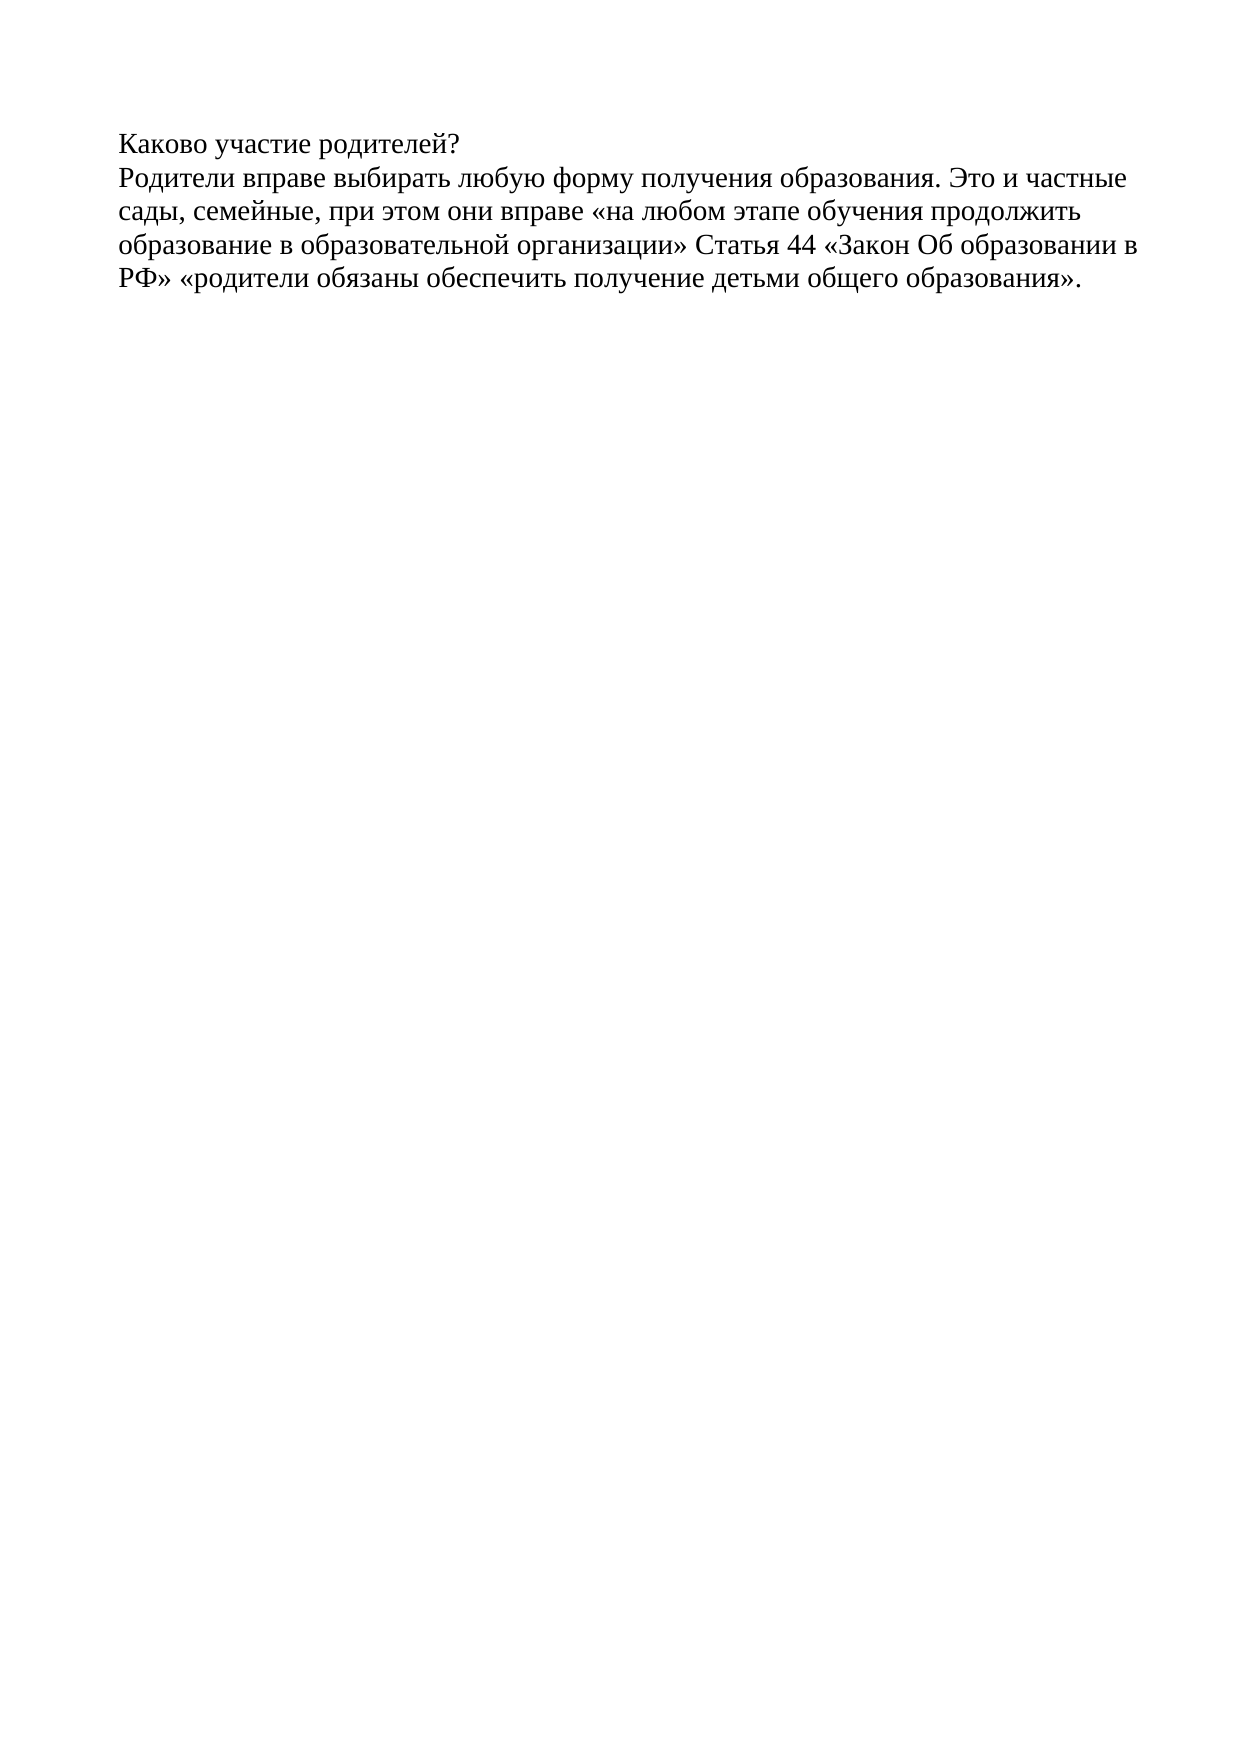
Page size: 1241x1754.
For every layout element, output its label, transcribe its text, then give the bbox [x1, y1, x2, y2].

text Каково участие родителей? [118, 126, 1152, 160]
text Родители вправе выбирать любую форму получения образования. Это и частные сады, семейные, при этом они вправе «на любом этапе обучения продолжить образование в образовательной организации» Статья 44 «Закон Об образовании в РФ» «родители обязаны обеспечить получение детьми общего образования». [118, 160, 1152, 294]
